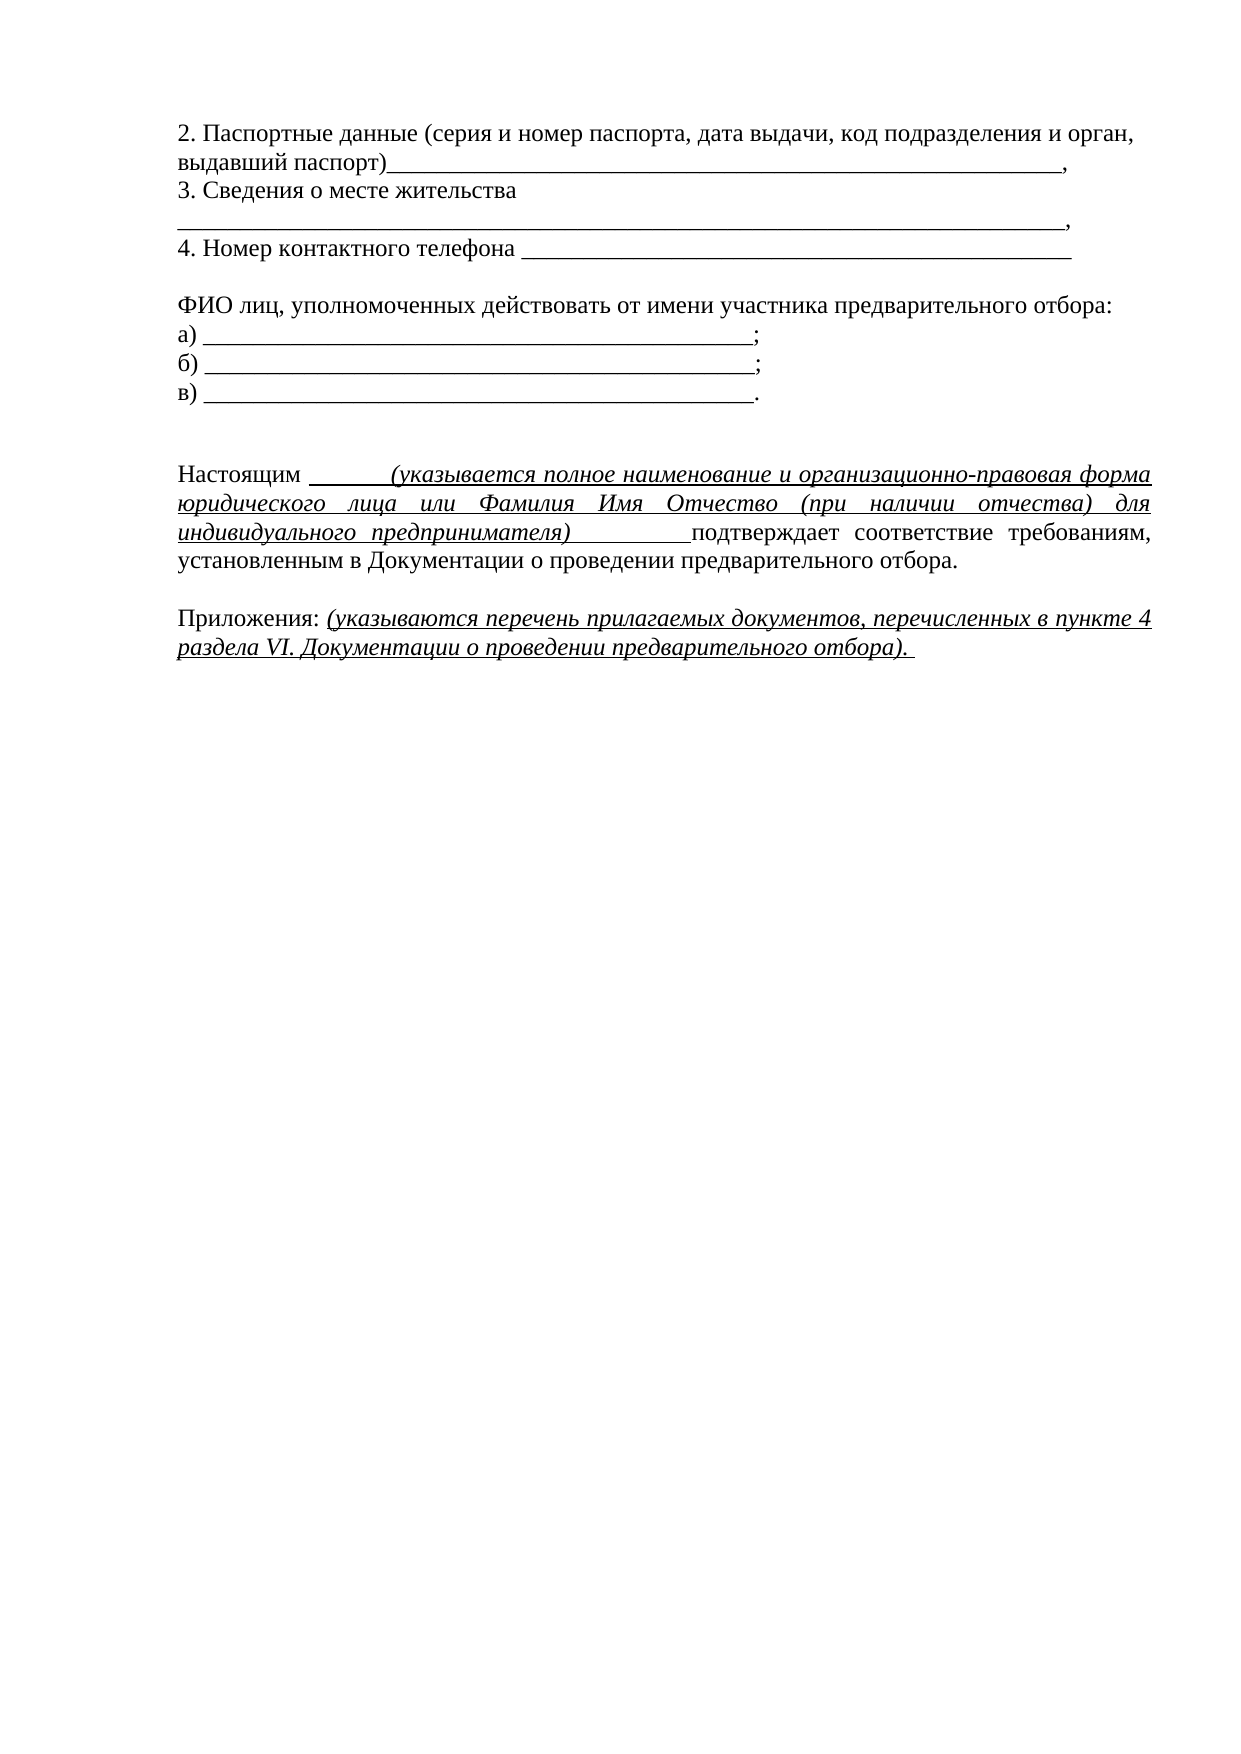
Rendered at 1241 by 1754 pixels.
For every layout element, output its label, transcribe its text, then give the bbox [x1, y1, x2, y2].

list 2. Паспортные данные (серия и номер паспорта, дата выдачи, код подразделения и орган, выдавший паспорт)______________________________________________________, [177, 118, 1152, 176]
list Настоящим (указывается полное наименование и организационно-правовая форма юридического лица или Фамилия Имя Отчество (при наличии отчества) для индивидуального предпринимателя) подтверждает соответствие требованиям, установленным в Документации о проведении предварительного отбора. [177, 459, 1152, 574]
list в) ____________________________________________. [177, 377, 1152, 406]
list б) ____________________________________________; [177, 348, 1152, 377]
list ФИО лиц, уполномоченных действовать от имени участника предварительного отбора: [177, 291, 1152, 319]
list а) ____________________________________________; [177, 319, 1152, 348]
text Приложения: (указываются перечень прилагаемых документов, перечисленных в пункте 4 раздела VI. Документации о проведении предварительного отбора). [177, 603, 1152, 661]
list 4. Номер контактного телефона ____________________________________________ [177, 233, 1152, 262]
list 3. Сведения о месте жительства _______________________________________________________________________, [177, 176, 1152, 233]
